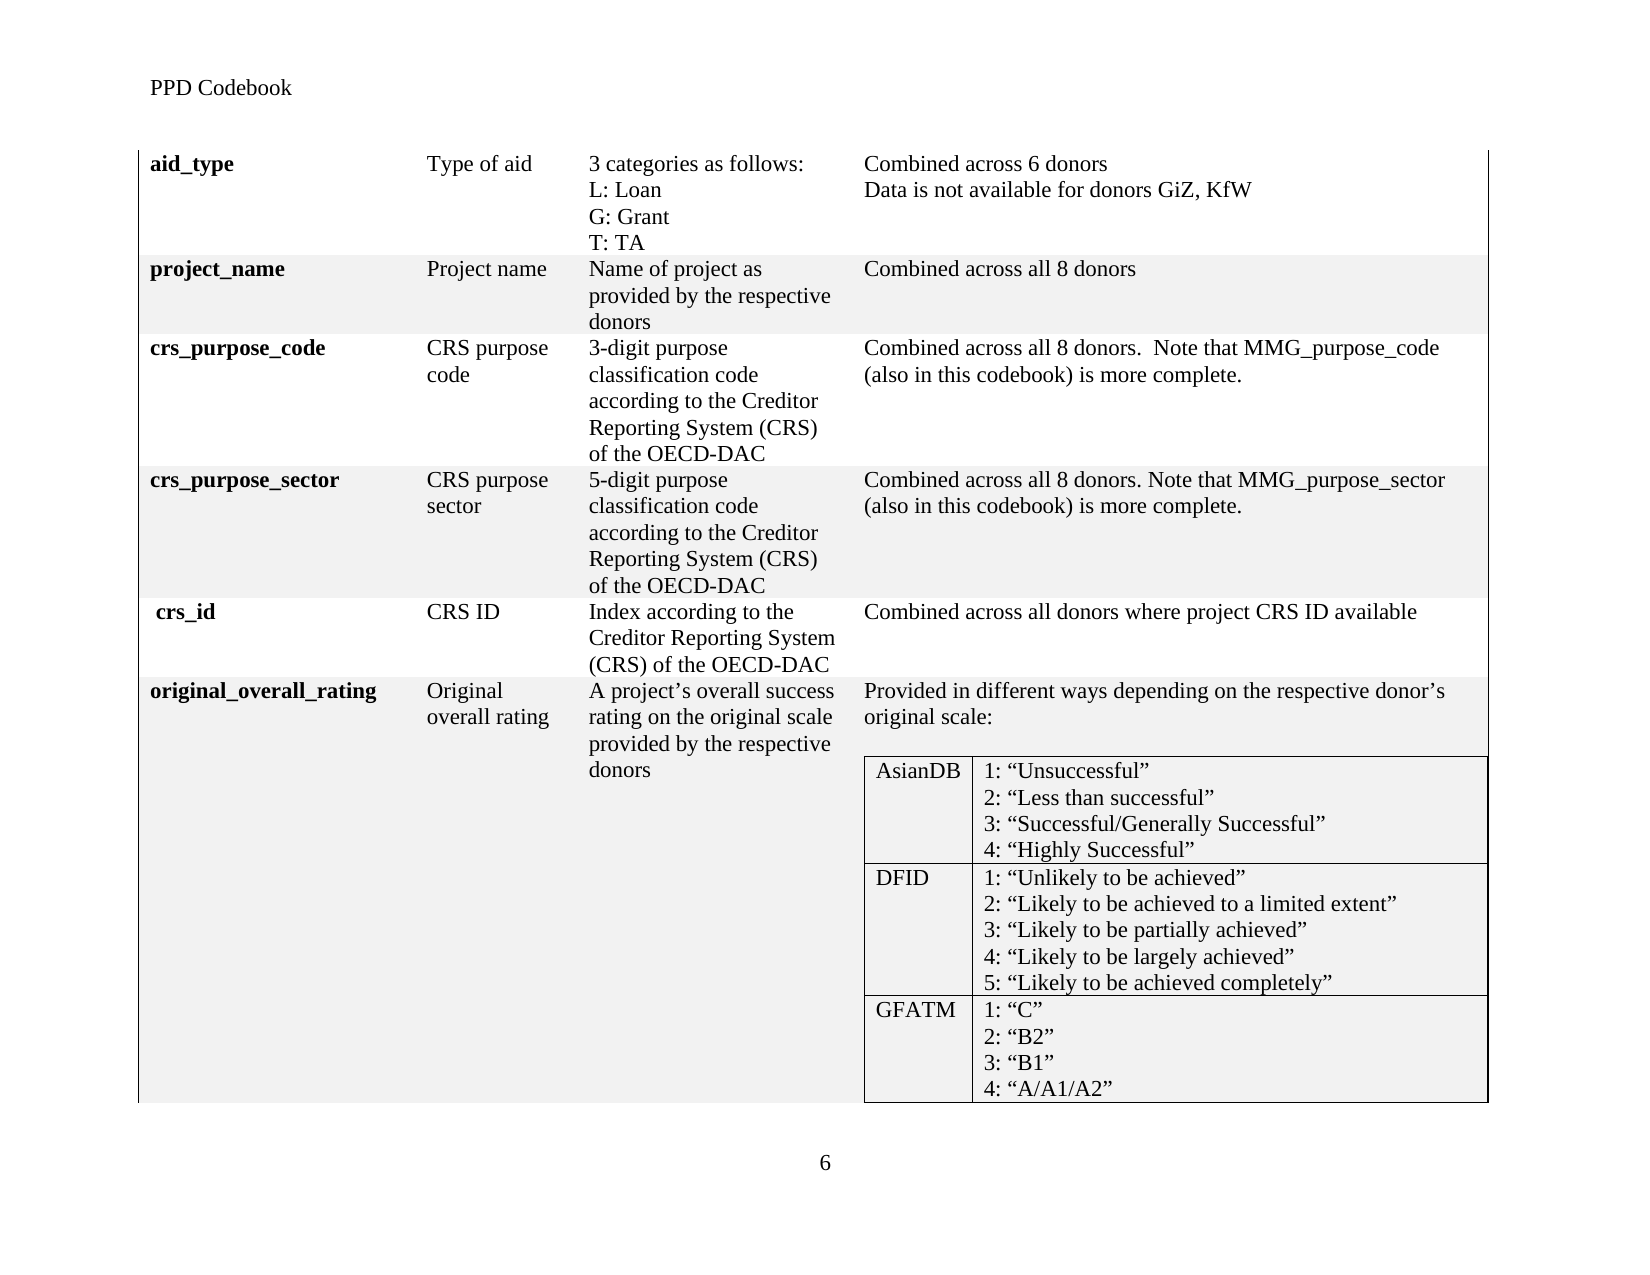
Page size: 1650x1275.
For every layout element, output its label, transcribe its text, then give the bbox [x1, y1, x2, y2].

table_cell aid_type [139, 150, 415, 255]
table_cell 5-digit purpose classification code according to the Creditor Reporting System (CRS) of the OECD-DAC [577, 466, 853, 598]
table_cell CRS purpose sector [415, 466, 577, 598]
table_cell Combined across 6 donors Data is not available for donors GiZ, KfW [853, 150, 1488, 255]
table_cell Combined across all donors where project CRS ID available [853, 598, 1488, 677]
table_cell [139, 677, 415, 1103]
table_cell Combined across all 8 donors [853, 255, 1488, 334]
table_cell Project name [415, 255, 577, 334]
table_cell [415, 677, 577, 1103]
table_cell project_name [139, 255, 415, 334]
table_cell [577, 677, 853, 1103]
table_cell Combined across all 8 donors. Note that MMG_purpose_code (also in this codebook) is more complete. [853, 335, 1488, 466]
table_cell 3 categories as follows: L: Loan G: Grant T: TA [577, 150, 853, 255]
table_cell 3-digit purpose classification code according to the Creditor Reporting System (CRS) of the OECD-DAC [577, 335, 853, 466]
table_cell CRS ID [415, 598, 577, 677]
table_cell Provided in different ways depending on the respective donor’s original scale: [853, 677, 1488, 1103]
table_cell Type of aid [415, 150, 577, 255]
table_cell Combined across all 8 donors. Note that MMG_purpose_sector (also in this codebook) is more complete. [853, 466, 1488, 598]
table_cell CRS purpose code [415, 335, 577, 466]
table_cell crs_id [139, 598, 415, 677]
table_cell crs_purpose_code [139, 335, 415, 466]
table_cell Name of project as provided by the respective donors [577, 255, 853, 334]
table_cell Index according to the Creditor Reporting System (CRS) of the OECD-DAC [577, 598, 853, 677]
table_cell crs_purpose_sector [139, 466, 415, 598]
